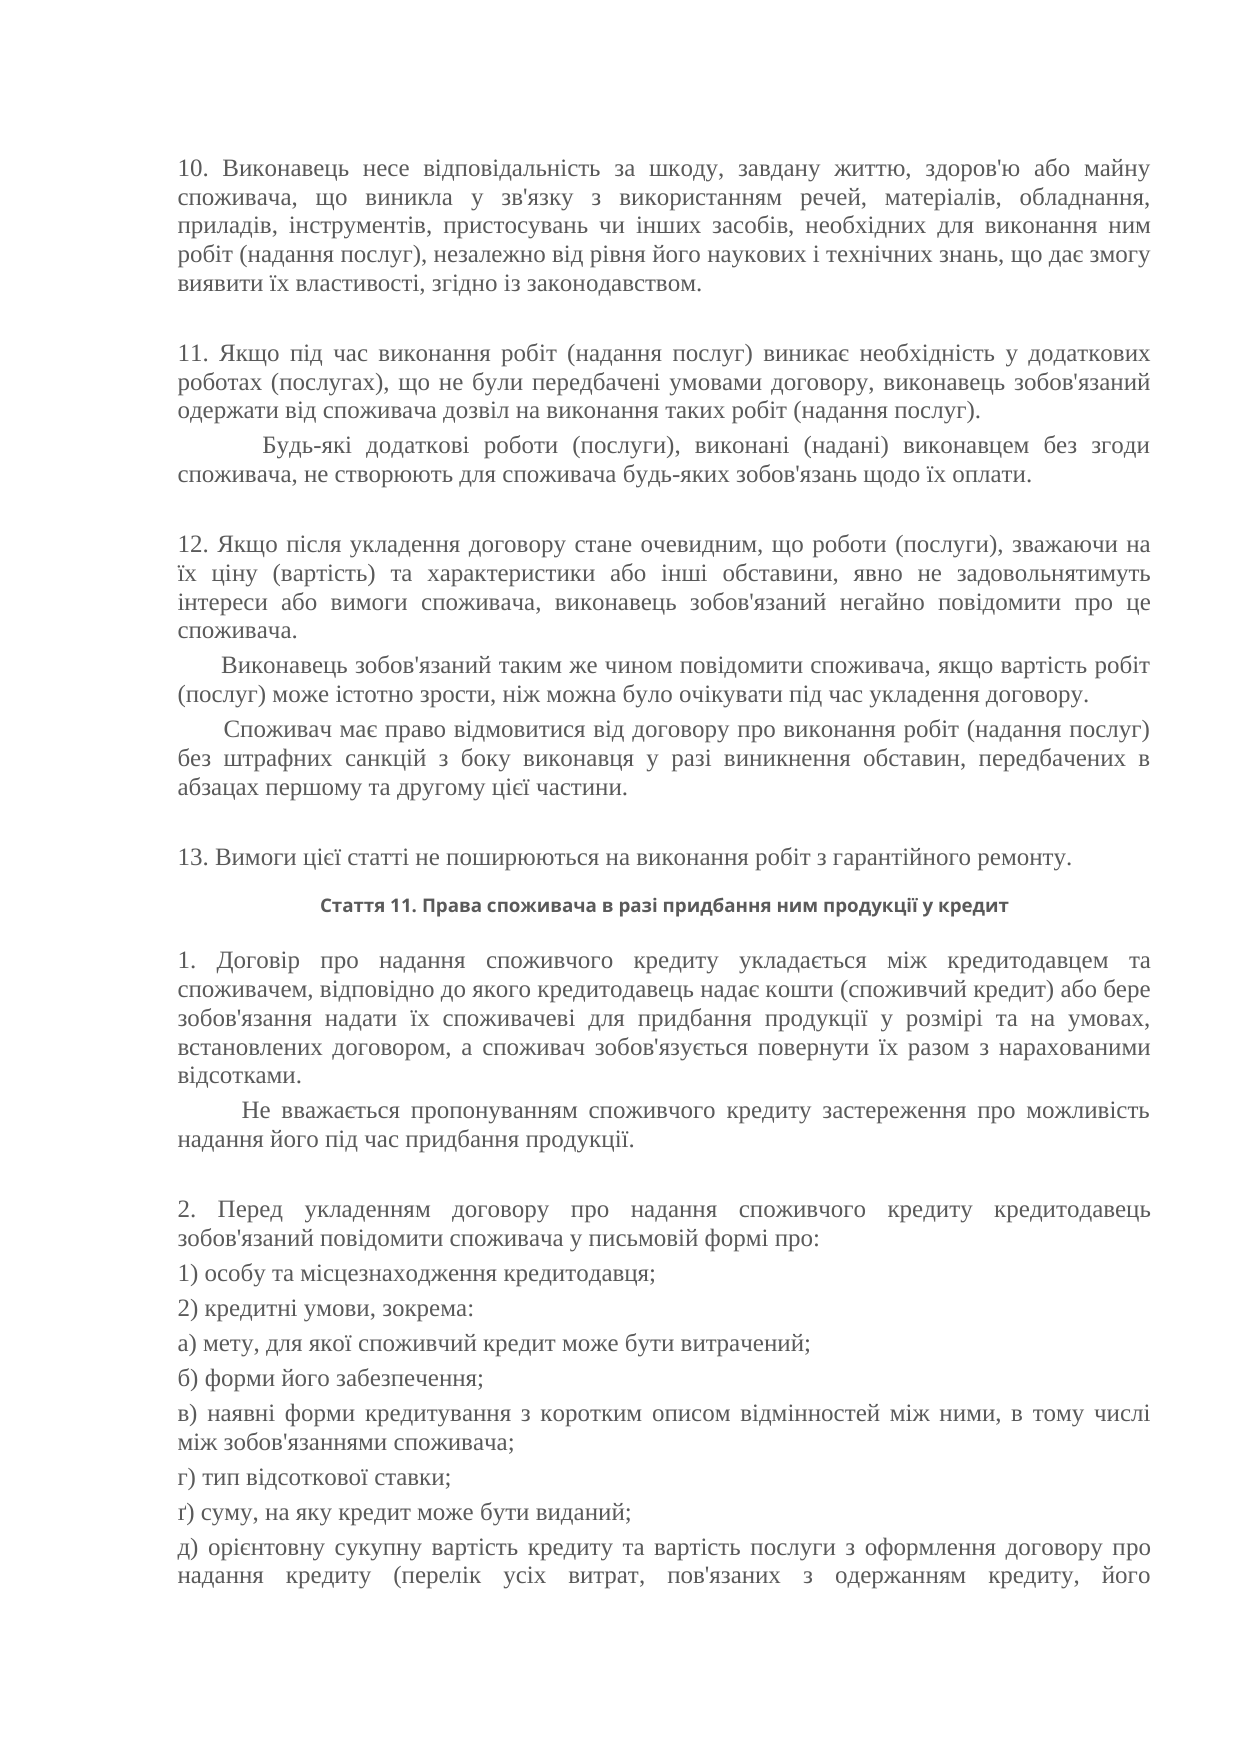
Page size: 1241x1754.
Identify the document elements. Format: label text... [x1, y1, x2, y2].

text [177, 1532, 1152, 1589]
text 2. Перед укладенням договору про надання споживчого кредиту кредитодавець зобов'язаний повідомити споживача у письмовій формі про: [177, 1194, 1152, 1252]
text Будь-які додаткові роботи (послуги), виконані (надані) виконавцем без згоди споживача, не створюють для споживача будь-яких зобов'язань щодо їх оплати. [177, 431, 1152, 488]
text ґ) суму, на яку кредит може бути виданий; [177, 1497, 1152, 1526]
text в) наявні форми кредитування з коротким описом відмінностей між ними, в тому числі між зобов'язаннями споживача; [177, 1398, 1152, 1456]
text Не вважається пропонуванням споживчого кредиту застереження про можливість надання його під час придбання продукції. [177, 1096, 1152, 1153]
text 1) особу та місцезнаходження кредитодавця; [177, 1258, 1152, 1287]
text 10. Виконавець несе відповідальність за шкоду, завдану життю, здоров'ю або майну споживача, що виникла у зв'язку з використанням речей, матеріалів, обладнання, приладів, інструментів, пристосувань чи інших засобів, необхідних для виконання ним робіт (надання послуг), незалежно від рівня його наукових і технічних знань, що дає змогу виявити їх властивості, згідно із законодавством. [177, 153, 1152, 297]
text а) мету, для якої споживчий кредит може бути витрачений; [177, 1328, 1152, 1357]
text 1. Договір про надання споживчого кредиту укладається між кредитодавцем та споживачем, відповідно до якого кредитодавець надає кошти (споживчий кредит) або бере зобов'язання надати їх споживачеві для придбання продукції у розмірі та на умовах, встановлених договором, а споживач зобов'язується повернути їх разом з нарахованими відсотками. [177, 946, 1152, 1089]
text г) тип відсоткової ставки; [177, 1462, 1152, 1491]
text Споживач має право відмовитися від договору про виконання робіт (надання послуг) без штрафних санкцій з боку виконавця у разі виникнення обставин, передбачених в абзацах першому та другому цієї частини. [177, 714, 1152, 801]
text 13. Вимоги цієї статті не поширюються на виконання робіт з гарантійного ремонту. [177, 842, 1152, 871]
text 2) кредитні умови, зокрема: [177, 1293, 1152, 1322]
text Стаття 11. Права споживача в разі придбання ним продукції у кредит [177, 892, 1152, 918]
text Виконавець зобов'язаний таким же чином повідомити споживача, якщо вартість робіт (послуг) може істотно зрости, ніж можна було очікувати під час укладення договору. [177, 651, 1152, 708]
text б) форми його забезпечення; [177, 1363, 1152, 1392]
text 12. Якщо після укладення договору стане очевидним, що роботи (послуги), зважаючи на їх ціну (вартість) та характеристики або інші обставини, явно не задовольнятимуть інтереси або вимоги споживача, виконавець зобов'язаний негайно повідомити про це споживача. [177, 529, 1152, 644]
text 11. Якщо під час виконання робіт (надання послуг) виникає необхідність у додаткових роботах (послугах), що не були передбачені умовами договору, виконавець зобов'язаний одержати від споживача дозвіл на виконання таких робіт (надання послуг). [177, 338, 1152, 424]
